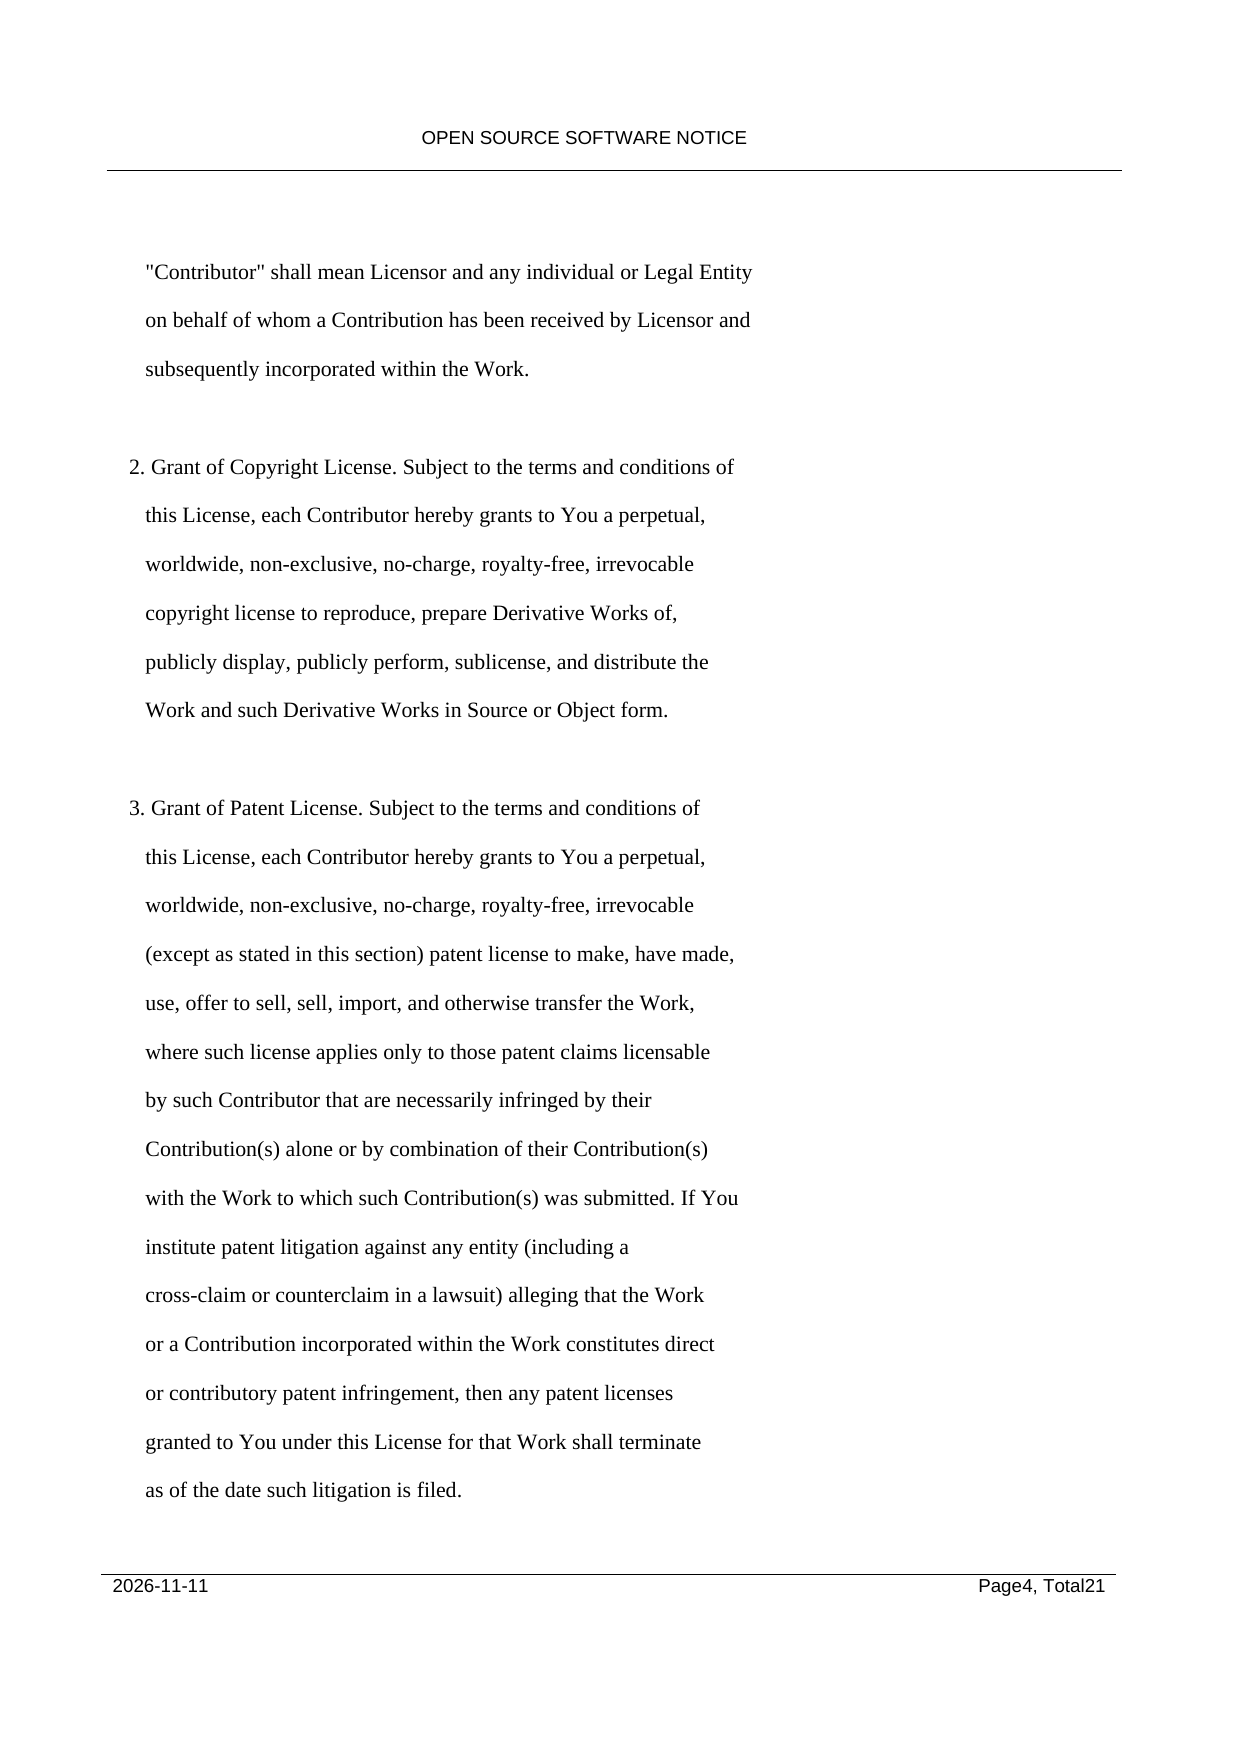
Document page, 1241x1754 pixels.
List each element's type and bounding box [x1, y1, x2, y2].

text [112, 206, 1128, 1506]
